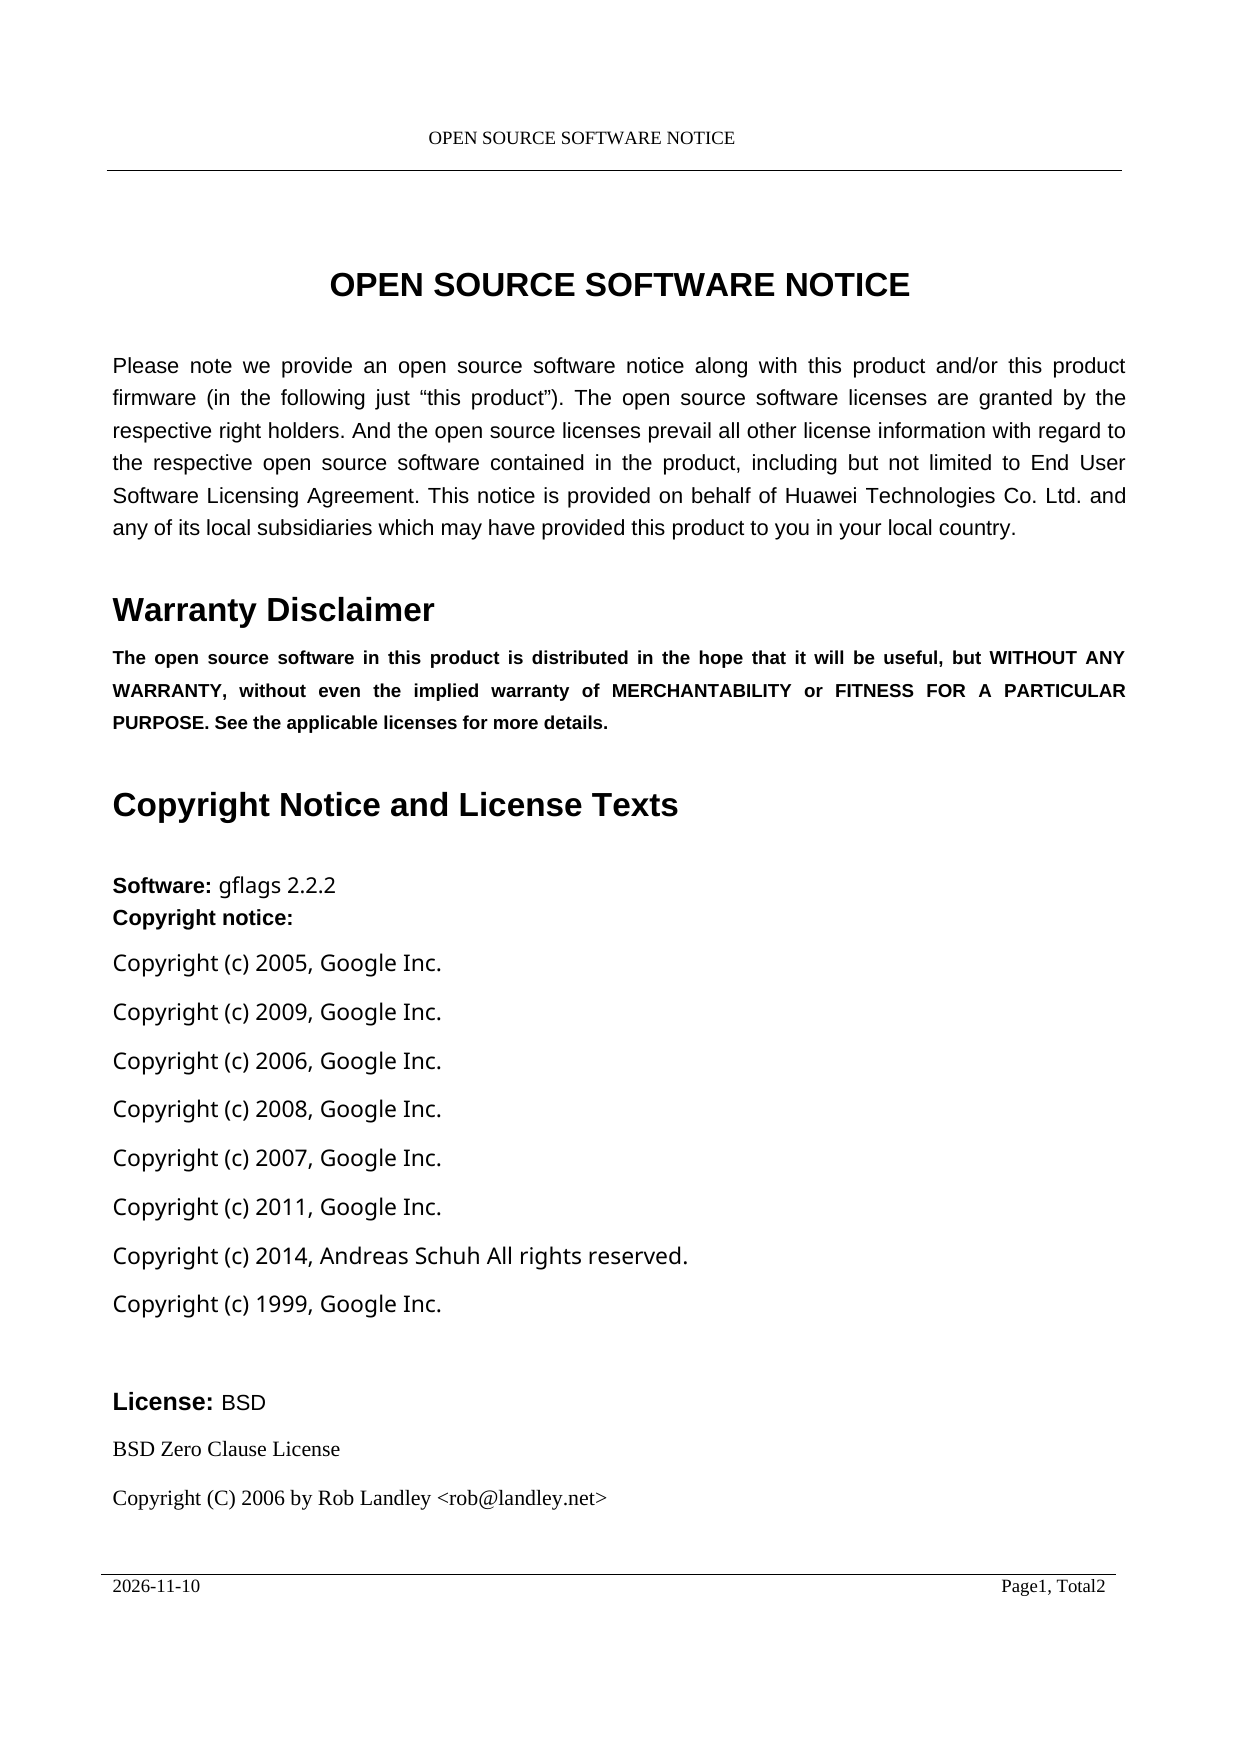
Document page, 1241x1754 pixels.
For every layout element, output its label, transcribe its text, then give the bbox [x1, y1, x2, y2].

text Software: gflags 2.2.2 [112, 869, 1128, 901]
text Copyright notice: [112, 901, 1128, 934]
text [112, 1432, 1128, 1513]
text Please note we provide an open source software notice along with this product and/or this product firmware (in the following just “this product”). The open source software licenses are granted by the respective right holders. And the open source licenses prevail all other license information with regard to the respective open source software contained in the product, including but not limited to End User Software Licensing Agreement. This notice is provided on behalf of Huawei Technologies Co. Ltd. and any of its local subsidiaries which may have provided this product to you in your local country. [112, 349, 1128, 544]
text Copyright Notice and License Texts [112, 771, 1128, 836]
text The open source software in this product is distributed in the hope that it will be useful, but WITHOUT ANY WARRANTY, without even the implied warranty of MERCHANTABILITY or FITNESS FOR A PARTICULAR PURPOSE. See the applicable licenses for more details. [112, 641, 1128, 739]
text Copyright (c) 2005, Google Inc. Copyright (c) 2009, Google Inc. Copyright (c) 2006, Google Inc. Copyright (c) 2008, Google Inc. Copyright (c) 2007, Google Inc. Copyright (c) 2011, Google Inc. Copyright (c) 2014, Andreas Schuh All rights reserved. Copyright (c) 1999, Google Inc. [112, 947, 1128, 1369]
text OPEN SOURCE SOFTWARE NOTICE [112, 251, 1128, 316]
text License: BSD [112, 1385, 1128, 1418]
text Warranty Disclaimer [112, 576, 1128, 641]
